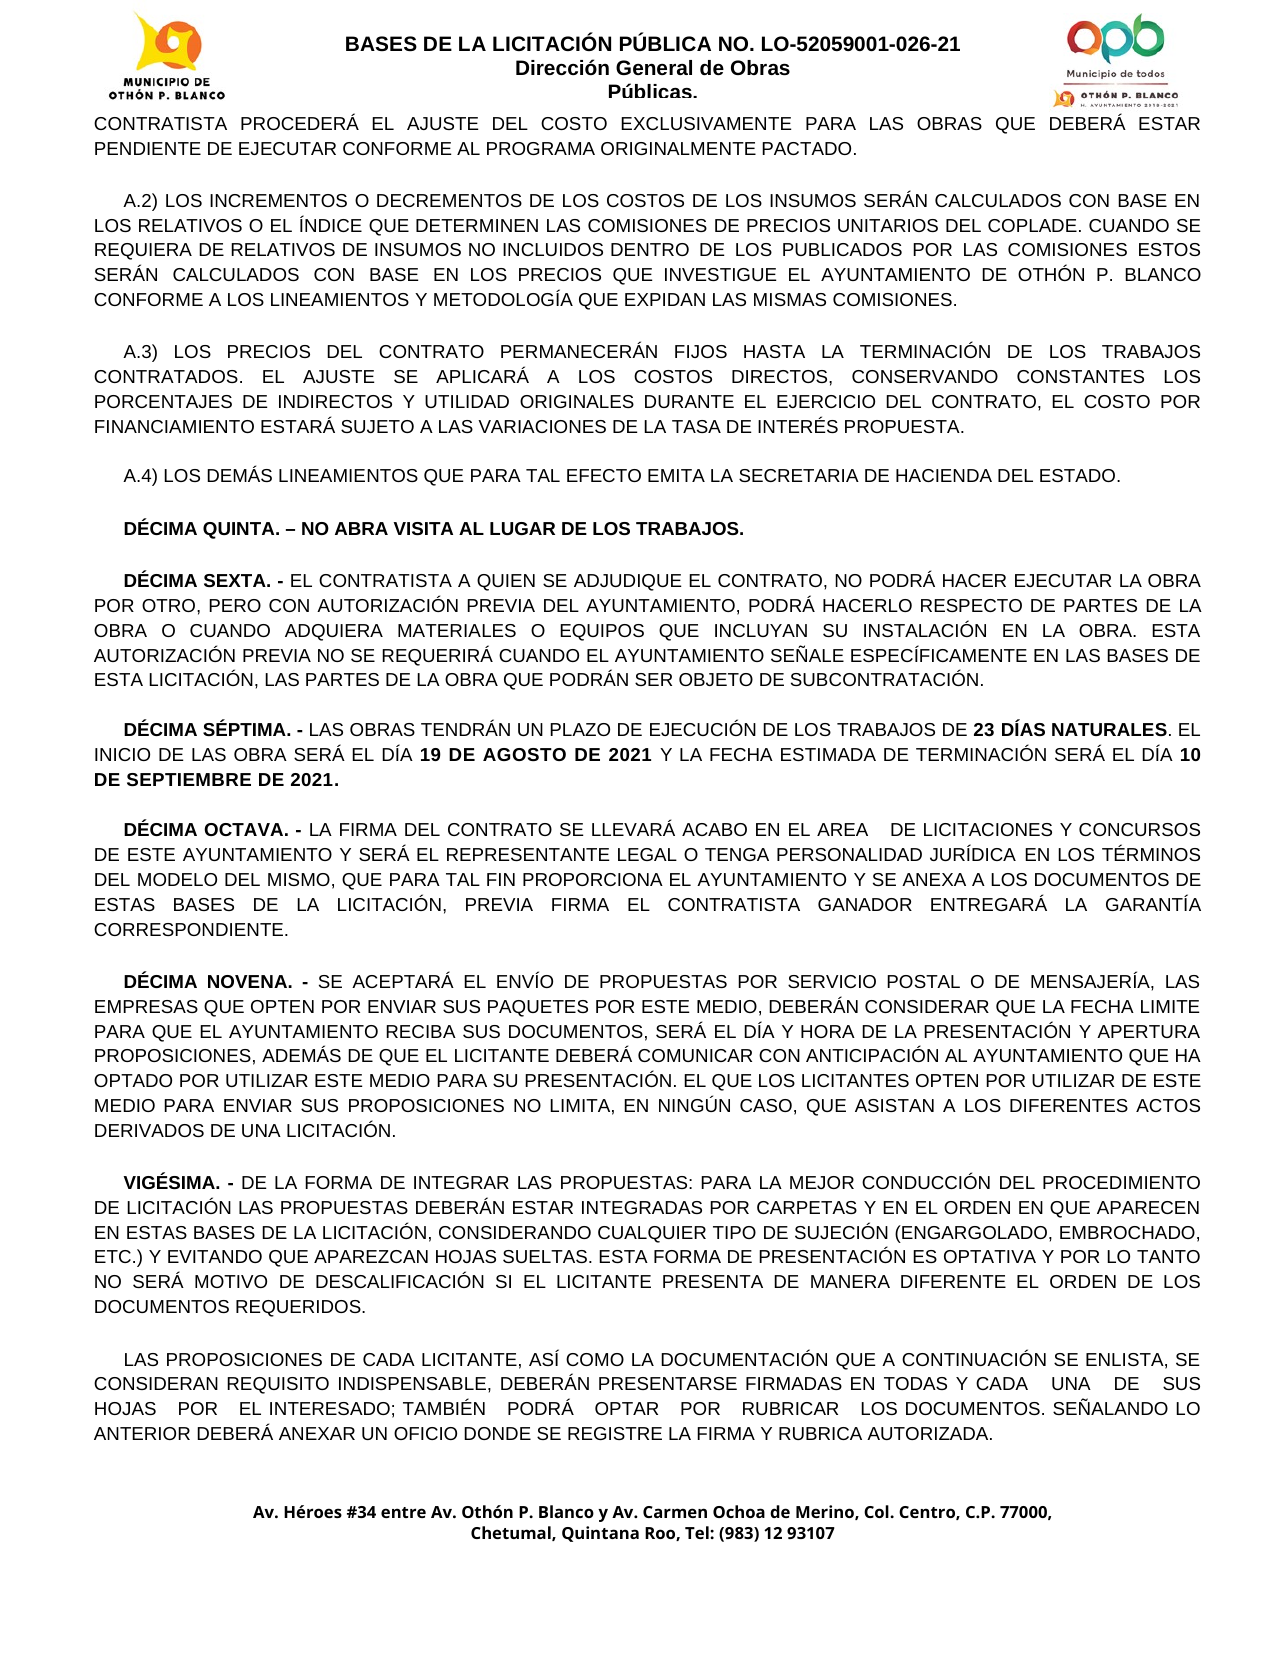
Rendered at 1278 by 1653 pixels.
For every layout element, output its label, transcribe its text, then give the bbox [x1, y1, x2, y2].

text VIGÉSIMA. - DE LA FORMA DE INTEGRAR LAS PROPUESTAS: PARA LA MEJOR CONDUCCIÓN DEL PROCEDIMIENTO DE LICITACIÓN LAS PROPUESTAS DEBERÁN ESTAR INTEGRADAS POR CARPETAS Y EN EL ORDEN EN QUE APARECEN EN ESTAS BASES DE LA LICITACIÓN, CONSIDERANDO CUALQUIER TIPO DE SUJECIÓN (ENGARGOLADO, EMBROCHADO, ETC.) Y EVITANDO QUE APAREZCAN HOJAS SUELTAS. ESTA FORMA DE PRESENTACIÓN ES OPTATIVA Y POR LO TANTO NO SERÁ MOTIVO DE DESCALIFICACIÓN SI EL LICITANTE PRESENTA DE MANERA DIFERENTE EL ORDEN DE LOS DOCUMENTOS REQUERIDOS. [94, 1172, 1201, 1317]
picture [1049, 13, 1192, 112]
text DÉCIMA OCTAVA. - LA FIRMA DEL CONTRATO SE LLEVARÁ ACABO EN EL AREA DE LICITACIONES Y CONCURSOS DE ESTE AYUNTAMIENTO Y SERÁ EL REPRESENTANTE LEGAL O TENGA PERSONALIDAD JURÍDICA EN LOS TÉRMINOS DEL MODELO DEL MISMO, QUE PARA TAL FIN PROPORCIONA EL AYUNTAMIENTO Y SE ANEXA A LOS DOCUMENTOS DE ESTAS BASES DE LA LICITACIÓN, PREVIA FIRMA EL CONTRATISTA GANADOR ENTREGARÁ LA GARANTÍA CORRESPONDIENTE. [94, 819, 1201, 940]
text DÉCIMA SÉPTIMA. - LAS OBRAS TENDRÁN UN PLAZO DE EJECUCIÓN DE LOS TRABAJOS DE 23 DÍAS NATURALES. EL INICIO DE LAS OBRA SERÁ EL DÍA 19 DE AGOSTO DE 2021 Y LA FECHA ESTIMADA DE TERMINACIÓN SERÁ EL DÍA 10 DE SEPTIEMBRE DE 2021. [94, 719, 1201, 790]
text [94, 112, 1201, 159]
text A.2) LOS INCREMENTOS O DECREMENTOS DE LOS COSTOS DE LOS INSUMOS SERÁN CALCULADOS CON BASE EN LOS RELATIVOS O EL ÍNDICE QUE DETERMINEN LAS COMISIONES DE PRECIOS UNITARIOS DEL COPLADE. CUANDO SE REQUIERA DE RELATIVOS DE INSUMOS NO INCLUIDOS DENTRO DE LOS PUBLICADOS POR LAS COMISIONES ESTOS SERÁN CALCULADOS CON BASE EN LOS PRECIOS QUE INVESTIGUE EL AYUNTAMIENTO DE OTHÓN P. BLANCO CONFORME A LOS LINEAMIENTOS Y METODOLOGÍA QUE EXPIDAN LAS MISMAS COMISIONES. [94, 190, 1201, 310]
text DÉCIMA SEXTA. - EL CONTRATISTA A QUIEN SE ADJUDIQUE EL CONTRATO, NO PODRÁ HACER EJECUTAR LA OBRA POR OTRO, PERO CON AUTORIZACIÓN PREVIA DEL AYUNTAMIENTO, PODRÁ HACERLO RESPECTO DE PARTES DE LA OBRA O CUANDO ADQUIERA MATERIALES O EQUIPOS QUE INCLUYAN SU INSTALACIÓN EN LA OBRA. ESTA AUTORIZACIÓN PREVIA NO SE REQUERIRÁ CUANDO EL AYUNTAMIENTO SEÑALE ESPECÍFICAMENTE EN LAS BASES DE ESTA LICITACIÓN, LAS PARTES DE LA OBRA QUE PODRÁN SER OBJETO DE SUBCONTRATACIÓN. [94, 570, 1201, 691]
text LAS PROPOSICIONES DE CADA LICITANTE, ASÍ COMO LA DOCUMENTACIÓN QUE A CONTINUACIÓN SE ENLISTA, SE CONSIDERAN REQUISITO INDISPENSABLE, DEBERÁN PRESENTARSE FIRMADAS EN TODAS Y CADA UNA DE SUS HOJAS POR EL INTERESADO; TAMBIÉN PODRÁ OPTAR POR RUBRICAR LOS DOCUMENTOS. SEÑALANDO LO ANTERIOR DEBERÁ ANEXAR UN OFICIO DONDE SE REGISTRE LA FIRMA Y RUBRICA AUTORIZADA. [94, 1348, 1201, 1444]
text A.3) LOS PRECIOS DEL CONTRATO PERMANECERÁN FIJOS HASTA LA TERMINACIÓN DE LOS TRABAJOS CONTRATADOS. EL AJUSTE SE APLICARÁ A LOS COSTOS DIRECTOS, CONSERVANDO CONSTANTES LOS PORCENTAJES DE INDIRECTOS Y UTILIDAD ORIGINALES DURANTE EL EJERCICIO DEL CONTRATO, EL COSTO POR FINANCIAMIENTO ESTARÁ SUJETO A LAS VARIACIONES DE LA TASA DE INTERÉS PROPUESTA. [94, 341, 1201, 437]
picture [104, 0, 237, 112]
text DÉCIMA QUINTA. – NO ABRA VISITA AL LUGAR DE LOS TRABAJOS. [94, 518, 1201, 539]
text A.4) LOS DEMÁS LINEAMIENTOS QUE PARA TAL EFECTO EMITA LA SECRETARIA DE HACIENDA DEL ESTADO. [94, 465, 1201, 487]
text DÉCIMA NOVENA. - SE ACEPTARÁ EL ENVÍO DE PROPUESTAS POR SERVICIO POSTAL O DE MENSAJERÍA, LAS EMPRESAS QUE OPTEN POR ENVIAR SUS PAQUETES POR ESTE MEDIO, DEBERÁN CONSIDERAR QUE LA FECHA LIMITE PARA QUE EL AYUNTAMIENTO RECIBA SUS DOCUMENTOS, SERÁ EL DÍA Y HORA DE LA PRESENTACIÓN Y APERTURA PROPOSICIONES, ADEMÁS DE QUE EL LICITANTE DEBERÁ COMUNICAR CON ANTICIPACIÓN AL AYUNTAMIENTO QUE HA OPTADO POR UTILIZAR ESTE MEDIO PARA SU PRESENTACIÓN. EL QUE LOS LICITANTES OPTEN POR UTILIZAR DE ESTE MEDIO PARA ENVIAR SUS PROPOSICIONES NO LIMITA, EN NINGÚN CASO, QUE ASISTAN A LOS DIFERENTES ACTOS DERIVADOS DE UNA LICITACIÓN. [94, 971, 1201, 1141]
